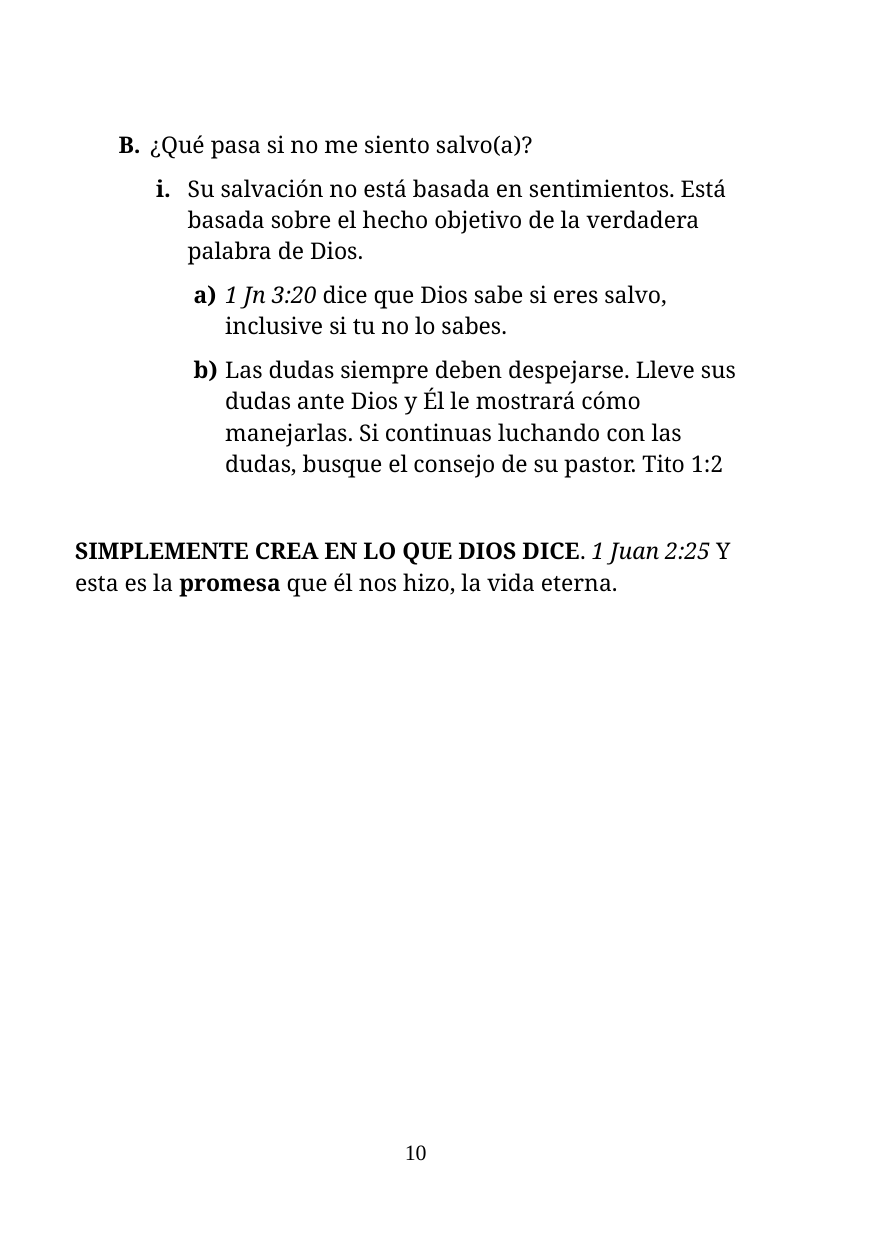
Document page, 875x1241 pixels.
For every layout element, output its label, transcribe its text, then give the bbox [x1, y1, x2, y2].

text SIMPLEMENTE CREA EN LO QUE DIOS DICE. 1 Juan 2:25 Y esta es la promesa que él nos hizo, la vida eterna. [75, 535, 756, 598]
list Las dudas siempre deben despejarse. Lleve sus dudas ante Dios y Él le mostrará cómo manejarlas. Si continuas luchando con las dudas, busque el consejo de su pastor. Tito 1:2 [187, 354, 756, 479]
list ¿Qué pasa si no me siento salvo(a)? [112, 129, 756, 160]
list Su salvación no está basada en sentimientos. Está basada sobre el hecho objetivo de la verdadera palabra de Dios. [150, 173, 756, 267]
list 1 Jn 3:20 dice que Dios sabe si eres salvo, inclusive si tu no lo sabes. [187, 279, 756, 342]
